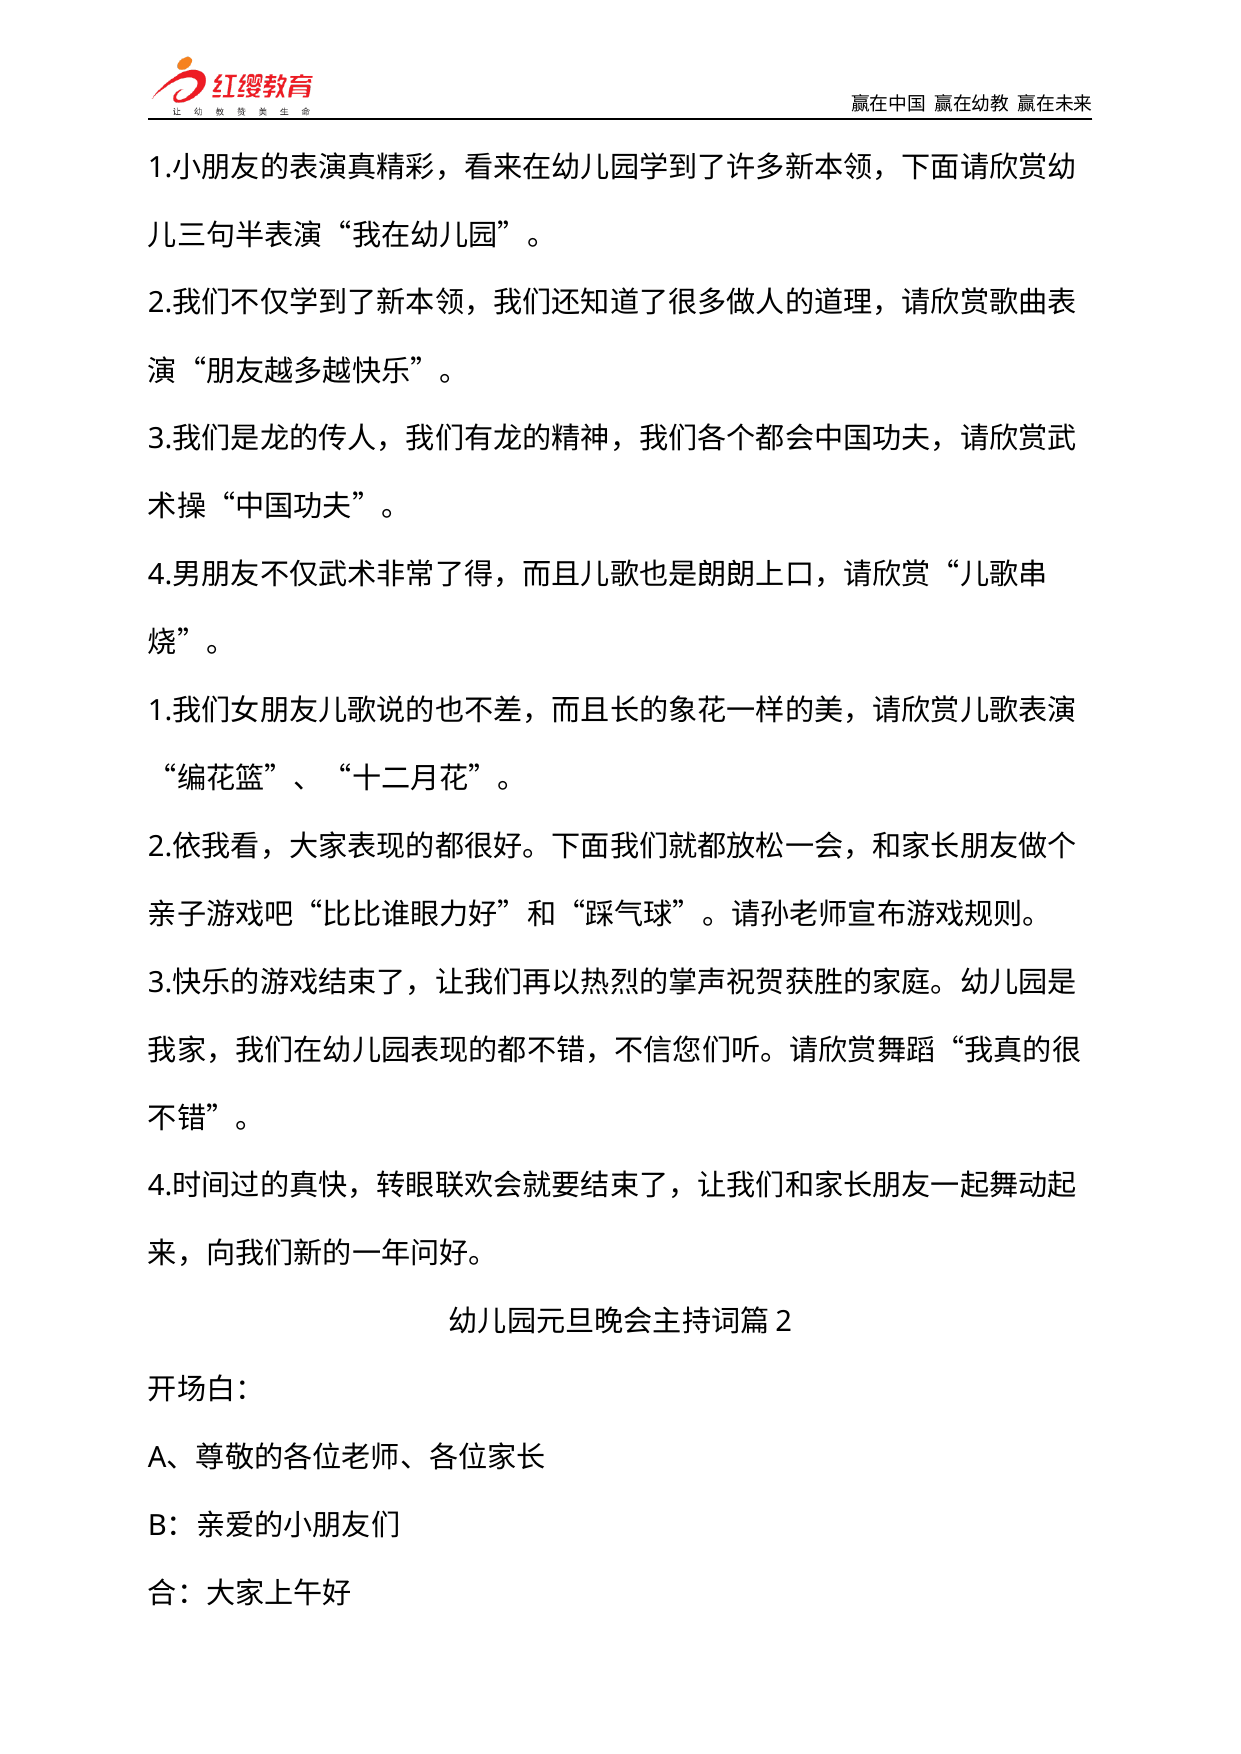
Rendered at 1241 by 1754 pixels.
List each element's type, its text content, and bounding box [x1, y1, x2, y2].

text 2.我们不仅学到了新本领，我们还知道了很多做人的道理，请欣赏歌曲表演“朋友越多越快乐”。 [148, 266, 1092, 402]
text 1.小朋友的表演真精彩，看来在幼儿园学到了许多新本领，下面请欣赏幼儿三句半表演“我在幼儿园”。 [148, 131, 1092, 266]
text 3.快乐的游戏结束了，让我们再以热烈的掌声祝贺获胜的家庭。幼儿园是我家，我们在幼儿园表现的都不错，不信您们听。请欣赏舞蹈“我真的很不错”。 [148, 946, 1092, 1149]
text 1.我们女朋友儿歌说的也不差，而且长的象花一样的美，请欣赏儿歌表演“编花篮”、“十二月花”。 [148, 674, 1092, 810]
text 4.男朋友不仅武术非常了得，而且儿歌也是朗朗上口，请欣赏“儿歌串烧”。 [148, 538, 1092, 674]
text 合：大家上午好 [148, 1557, 1092, 1625]
text A、尊敬的各位老师、各位家长 [148, 1421, 1092, 1489]
text 4.时间过的真快，转眼联欢会就要结束了，让我们和家长朋友一起舞动起来，向我们新的一年问好。 [148, 1149, 1092, 1285]
text 幼儿园元旦晚会主持词篇2 [148, 1285, 1092, 1353]
text B：亲爱的小朋友们 [148, 1489, 1092, 1557]
text 开场白： [148, 1353, 1092, 1421]
text 2.依我看，大家表现的都很好。下面我们就都放松一会，和家长朋友做个亲子游戏吧“比比谁眼力好”和“踩气球”。请孙老师宣布游戏规则。 [148, 810, 1092, 946]
text 3.我们是龙的传人，我们有龙的精神，我们各个都会中国功夫，请欣赏武术操“中国功夫”。 [148, 402, 1092, 538]
picture [147, 52, 317, 118]
